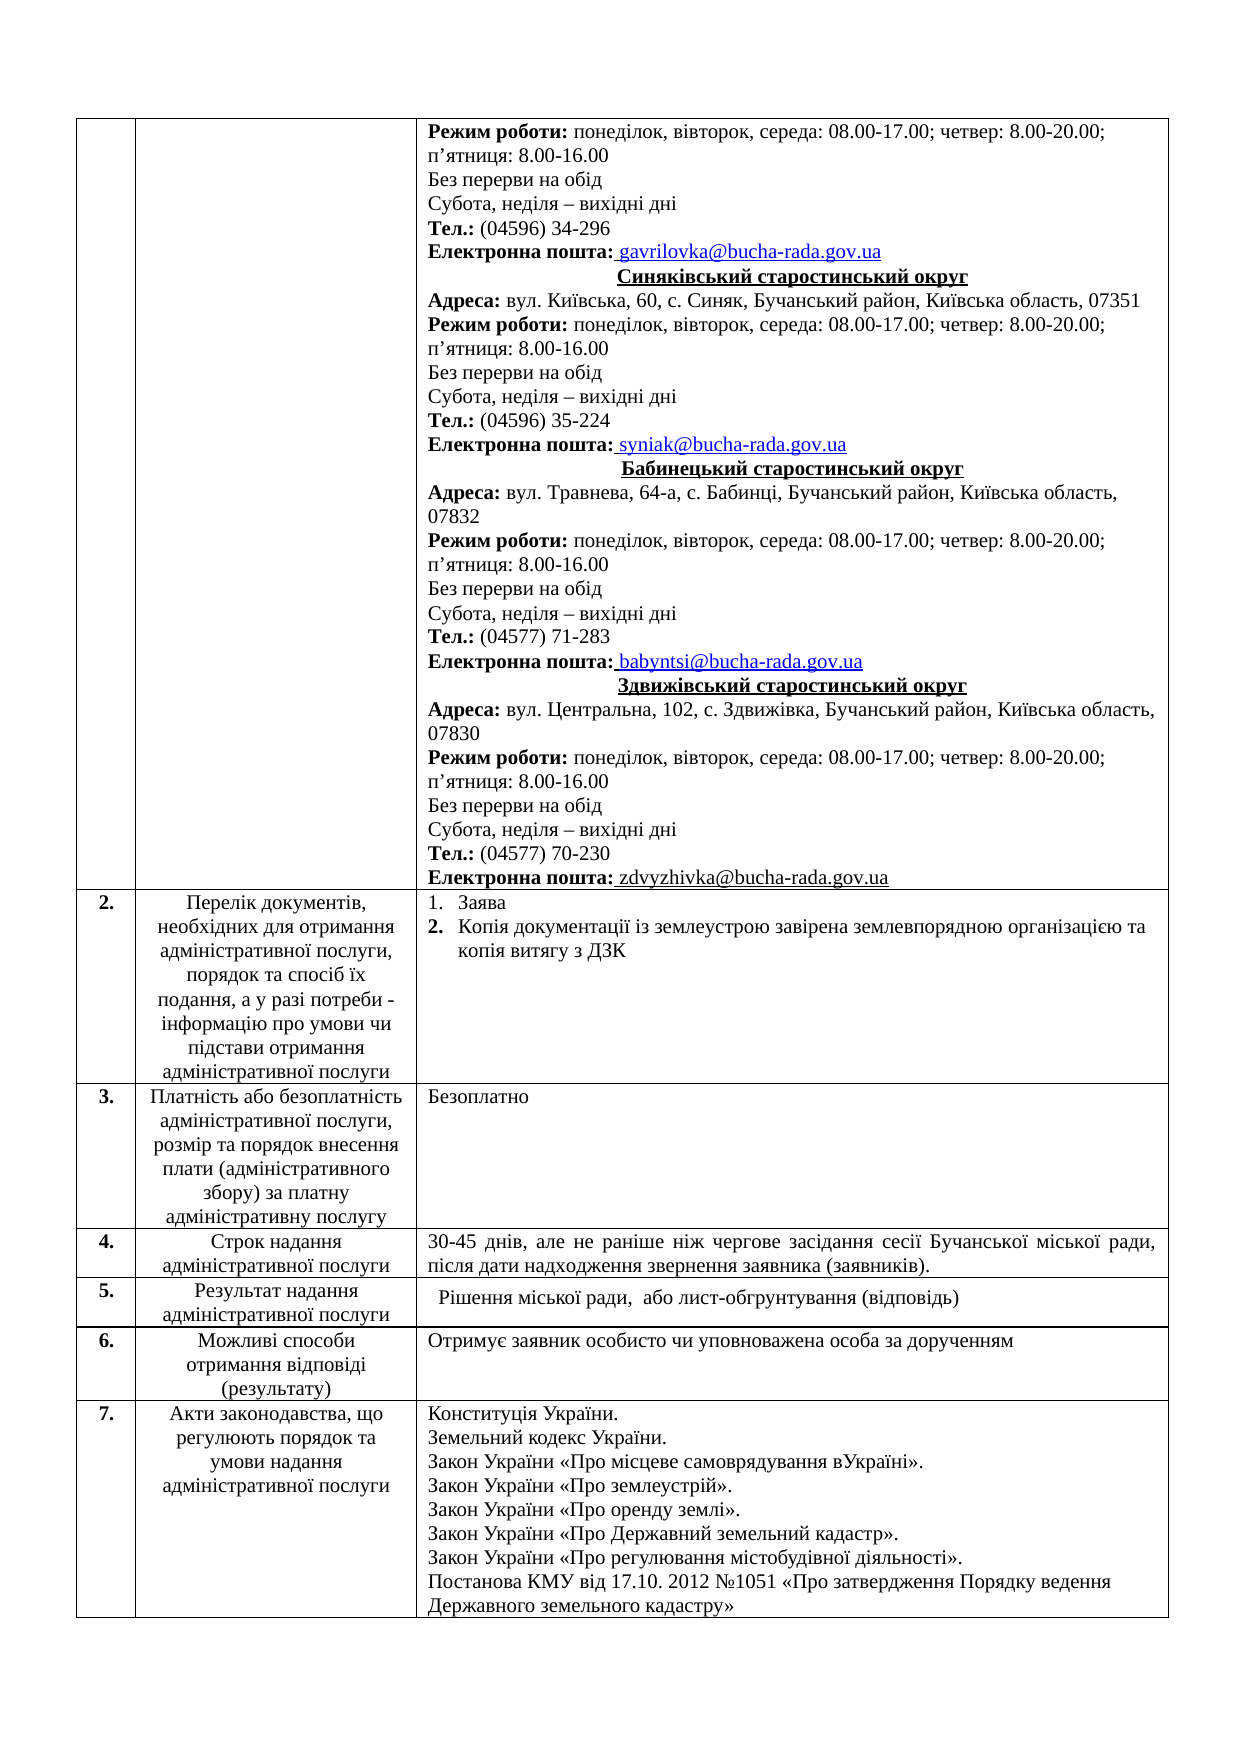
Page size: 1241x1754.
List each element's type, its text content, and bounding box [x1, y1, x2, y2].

table_cell Безоплатно [417, 1084, 1168, 1228]
table_cell 4. [77, 1229, 135, 1277]
table_cell Можливі способи отримання відповіді (результату) [136, 1328, 221, 1400]
table_cell Платність або безоплатність адміністративної послуги, розмір та порядок внесення плати (адміністративного збору) за платну адміністративну послугу [136, 1084, 203, 1228]
table_cell 2. [77, 890, 135, 1083]
table_cell 5. [77, 1278, 135, 1326]
table_cell Платність або безоплатність адміністративної послуги, розмір та порядок внесення плати (адміністративного збору) за платну адміністративну послугу [349, 1084, 416, 1228]
table_cell 30-45 днів, але не раніше ніж чергове засідання сесії Бучанської міської ради, після дати надходження звернення заявника (заявників). [417, 1229, 1168, 1277]
table_cell Строк надання адміністративної послуги [136, 1229, 211, 1277]
table_cell 7. [77, 1401, 135, 1617]
table_cell 6. [77, 1328, 135, 1400]
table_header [417, 119, 1168, 889]
table_cell Акти законодавства, що регулюють порядок та умови надання адміністративної послуги [136, 1401, 416, 1617]
table_cell 3. [77, 1084, 135, 1228]
table_cell Заява Копія документації із землеустрою завірена землевпорядною організацією та копія витягу з ДЗК [417, 890, 1168, 1083]
table_cell Конституція України. Земельний кодекс України. Закон України «Про місцеве самоврядування вУкраїні». Закон України «Про землеустрій». Закон України «Про оренду землі». Закон України «Про Державний земельний кадастр». Закон України «Про регулювання містобудівної діяльності». Постанова КМУ від 17.10. 2012 №1051 «Про затвердження Порядку ведення Державного земельного кадастру» [417, 1401, 1168, 1617]
table_cell Рішення міської ради, або лист-обгрунтування (відповідь) [417, 1278, 1168, 1326]
table_cell Можливі способи отримання відповіді (результату) [331, 1328, 416, 1400]
table_cell Отримує заявник особисто чи уповноважена особа за дорученням [417, 1328, 1168, 1400]
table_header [136, 119, 416, 889]
table_header 1. [77, 119, 135, 889]
table_cell Строк надання адміністративної послуги [342, 1229, 416, 1277]
table_cell Результат надання адміністративної послуги [136, 1278, 416, 1326]
table_cell Перелік документів, необхідних для отримання адміністративної послуги, порядок та спосіб їх подання, а у разі потреби - інформацію про умови чи підстави отримання адміністративної послуги [136, 890, 416, 1083]
